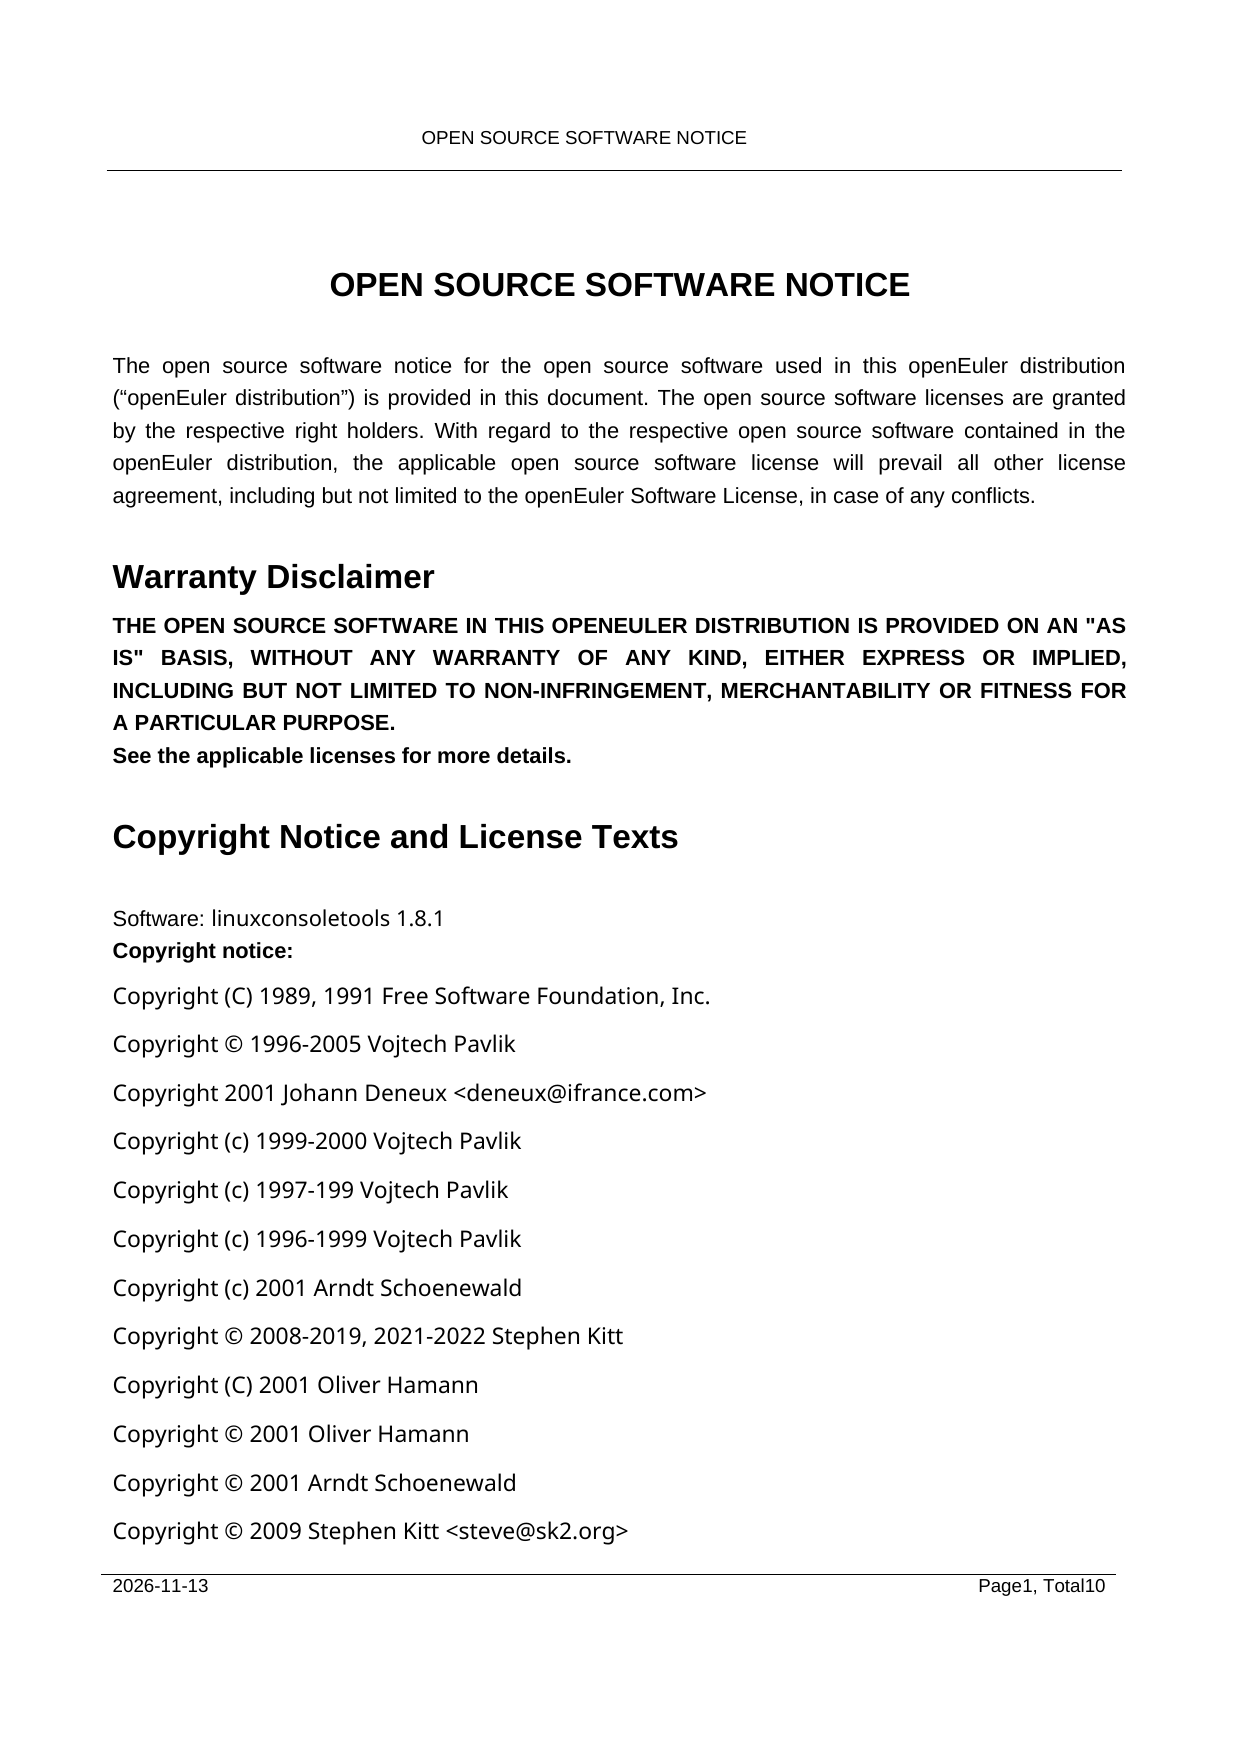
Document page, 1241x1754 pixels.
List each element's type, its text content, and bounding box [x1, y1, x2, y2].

text Warranty Disclaimer [112, 544, 1128, 609]
text Software: linuxconsoletools 1.8.1 [112, 901, 1128, 934]
text THE OPEN SOURCE SOFTWARE IN THIS OPENEULER DISTRIBUTION IS PROVIDED ON AN "AS IS" BASIS, WITHOUT ANY WARRANTY OF ANY KIND, EITHER EXPRESS OR IMPLIED, INCLUDING BUT NOT LIMITED TO NON-INFRINGEMENT, MERCHANTABILITY OR FITNESS FOR A PARTICULAR PURPOSE. See the applicable licenses for more details. [112, 609, 1128, 771]
text Copyright (C) 1989, 1991 Free Software Foundation, Inc. [112, 979, 1128, 1012]
text The open source software notice for the open source software used in this openEuler distribution (“openEuler distribution”) is provided in this document. The open source software licenses are granted by the respective right holders. With regard to the respective open source software contained in the openEuler distribution, the applicable open source software license will prevail all other license agreement, including but not limited to the openEuler Software License, in case of any conflicts. [112, 349, 1128, 511]
text Copyright Notice and License Texts [112, 804, 1128, 869]
text OPEN SOURCE SOFTWARE NOTICE [112, 251, 1128, 316]
text Copyright notice: [112, 934, 1128, 966]
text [112, 1027, 1128, 1547]
